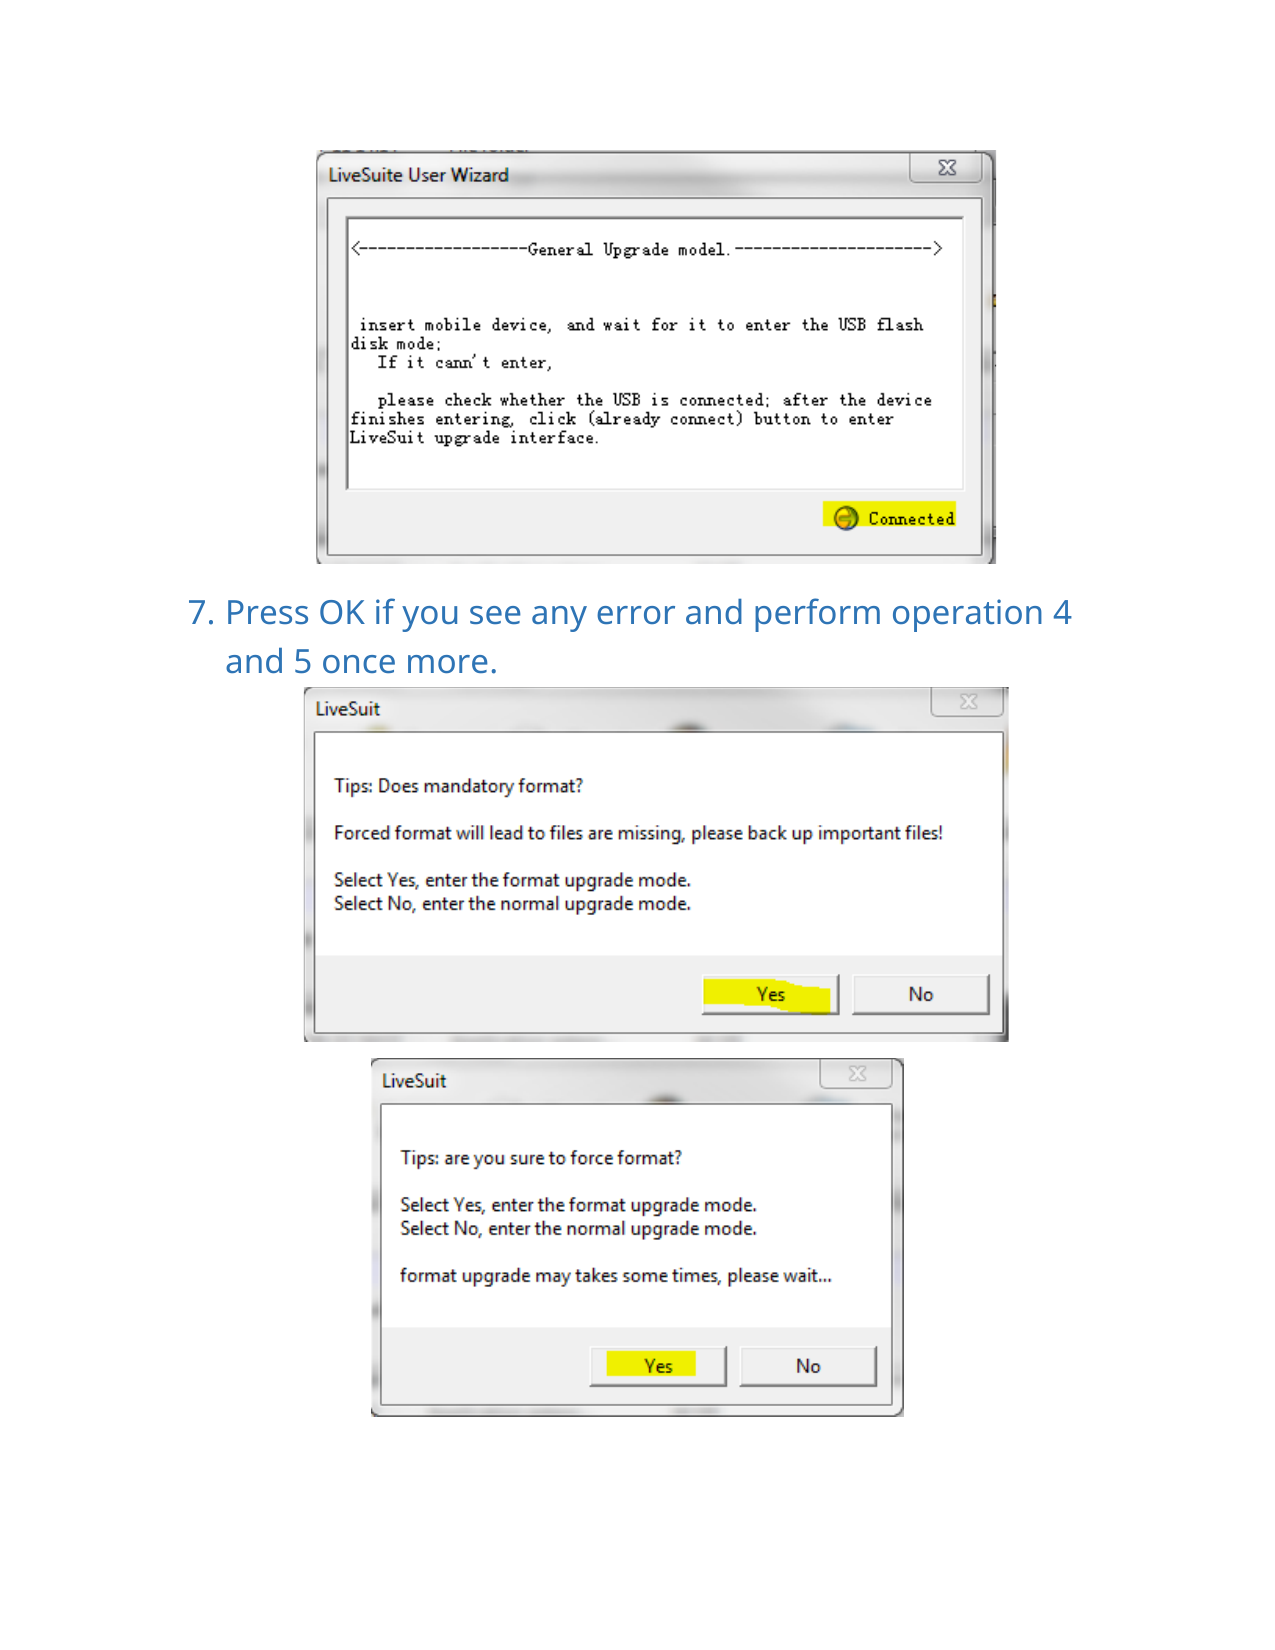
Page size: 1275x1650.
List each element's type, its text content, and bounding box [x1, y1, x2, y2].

picture [371, 1058, 904, 1417]
subtitle Press OK if you see any error and perform operation 4 and 5 once more. [187, 589, 1125, 683]
picture [316, 150, 997, 564]
picture [303, 687, 1009, 1042]
